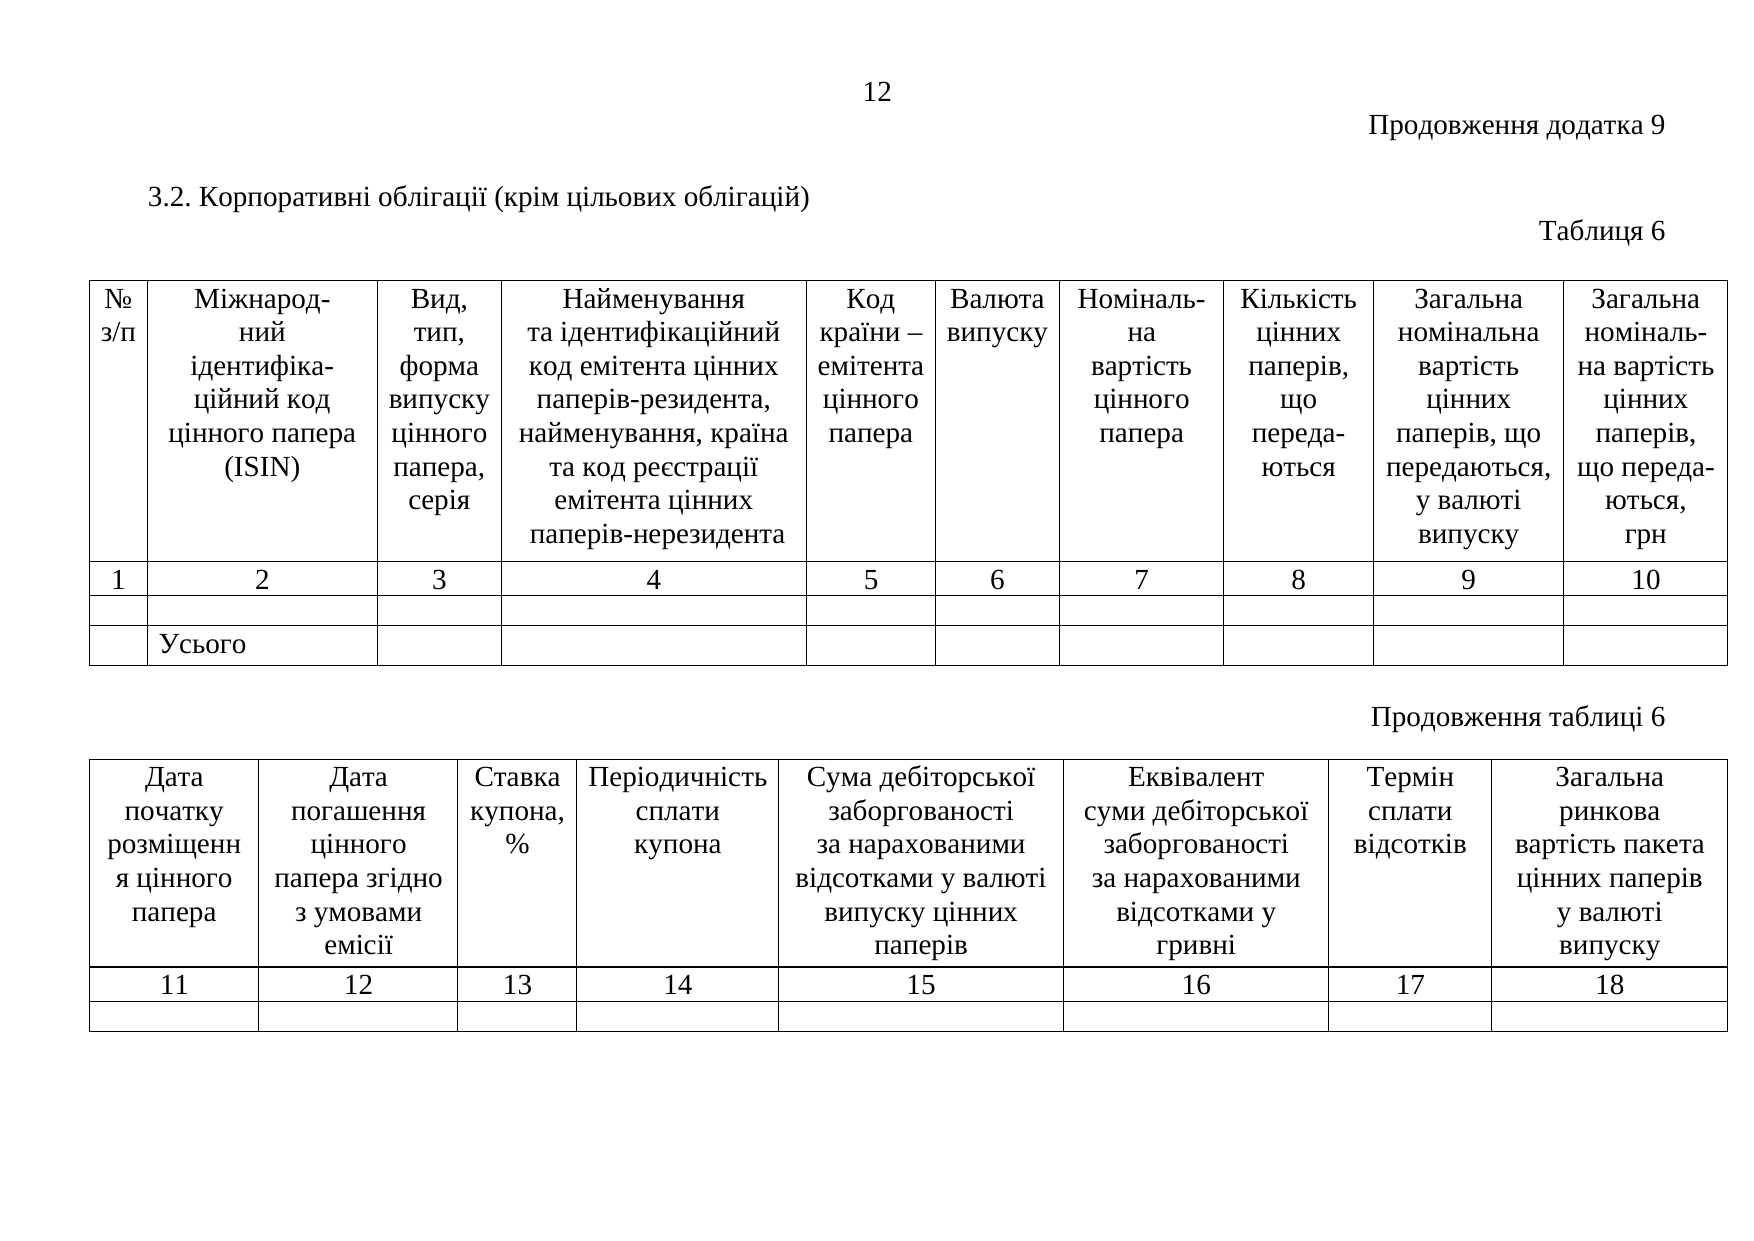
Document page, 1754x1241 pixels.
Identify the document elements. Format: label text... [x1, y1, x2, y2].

table_cell 9 [1374, 562, 1563, 595]
table_cell [458, 1002, 576, 1031]
table_header Найменування та ідентифікаційний код емітента цінних паперів-резидента, найменування, країна та код реєстрації емітента цінних паперів-нерезидента [502, 281, 806, 561]
table_cell [378, 626, 501, 664]
table_header Ставка купона, % [458, 760, 576, 966]
table_cell [936, 596, 1059, 625]
table_cell [1224, 626, 1373, 664]
table_header № з/п [90, 281, 147, 561]
table_cell [90, 626, 147, 664]
table_cell [1064, 1002, 1328, 1031]
table_cell 5 [807, 562, 935, 595]
table_cell 7 [1060, 562, 1223, 595]
text Таблиця 6 [89, 213, 1665, 246]
table_cell [1564, 626, 1727, 664]
table_cell [1224, 596, 1373, 625]
table_cell 15 [779, 968, 1063, 1001]
table_cell [577, 1002, 778, 1031]
table_header Еквівалент суми дебіторської заборгованості за нарахованими відсотками у гривні [1064, 760, 1328, 966]
table_header Номіналь-на вартість цінного папера [1060, 281, 1223, 561]
table_cell [148, 596, 377, 625]
table_cell [1374, 626, 1563, 664]
table_header Періодичність сплати купона [577, 760, 778, 966]
table_cell 13 [458, 968, 576, 1001]
table_cell [807, 596, 935, 625]
table_header Сума дебіторської заборгованості за нарахованими відсотками у валюті випуску цінних паперів [779, 760, 1063, 966]
table_header Термін сплати відсотків [1329, 760, 1491, 966]
table_cell [1060, 626, 1223, 664]
table_cell 11 [90, 968, 258, 1001]
table_cell 17 [1329, 968, 1491, 1001]
table_header Дата погашення цінного папера згідно з умовами емісії [259, 760, 457, 966]
table_cell 10 [1564, 562, 1727, 595]
table_cell 4 [502, 562, 806, 595]
table_cell 3 [378, 562, 501, 595]
table_header Дата початку розміщення цінного папера [90, 760, 258, 966]
table_cell [502, 596, 806, 625]
table_cell [502, 626, 806, 664]
table_cell 14 [577, 968, 778, 1001]
table_header Валюта випуску [936, 281, 1059, 561]
table_cell [90, 1002, 258, 1031]
table_header Загальна номінальна вартість цінних паперів, що передаються, у валюті випуску [1374, 281, 1563, 561]
table_cell 18 [1492, 968, 1727, 1001]
table_cell [1492, 1002, 1727, 1031]
table_header Міжнарод- ний ідентифіка-ційний код цінного папера (ISIN) [148, 281, 377, 561]
table_cell 16 [1064, 968, 1328, 1001]
table_cell [259, 1002, 457, 1031]
table_cell [1060, 596, 1223, 625]
table_cell 2 [148, 562, 377, 595]
table_cell 6 [936, 562, 1059, 595]
table_cell [1564, 596, 1727, 625]
table_header Загальна номіналь-на вартість цінних паперів, що переда-ються, грн [1564, 281, 1727, 561]
table_header Загальна ринкова вартість пакета цінних паперів у валюті випуску [1492, 760, 1727, 966]
table_header Код країни ‒ емітента цінного папера [807, 281, 935, 561]
table_cell [378, 596, 501, 625]
text Продовження таблиці 6 [89, 699, 1665, 733]
table_cell [1374, 596, 1563, 625]
table_cell [779, 1002, 1063, 1031]
table_cell 1 [90, 562, 147, 595]
table_header Вид, тип, форма випуску цінного папера, серія [378, 281, 501, 561]
table_header Кількість цінних паперів, що переда-ються [1224, 281, 1373, 561]
table_cell 8 [1224, 562, 1373, 595]
table_cell [1329, 1002, 1491, 1031]
table_cell [807, 626, 935, 664]
table_cell [936, 626, 1059, 664]
table_cell Усього [148, 626, 377, 664]
text 3.2. Корпоративні облігації (крім цільових облігацій) [89, 179, 1665, 213]
table_cell [90, 596, 147, 625]
table_cell 12 [259, 968, 457, 1001]
